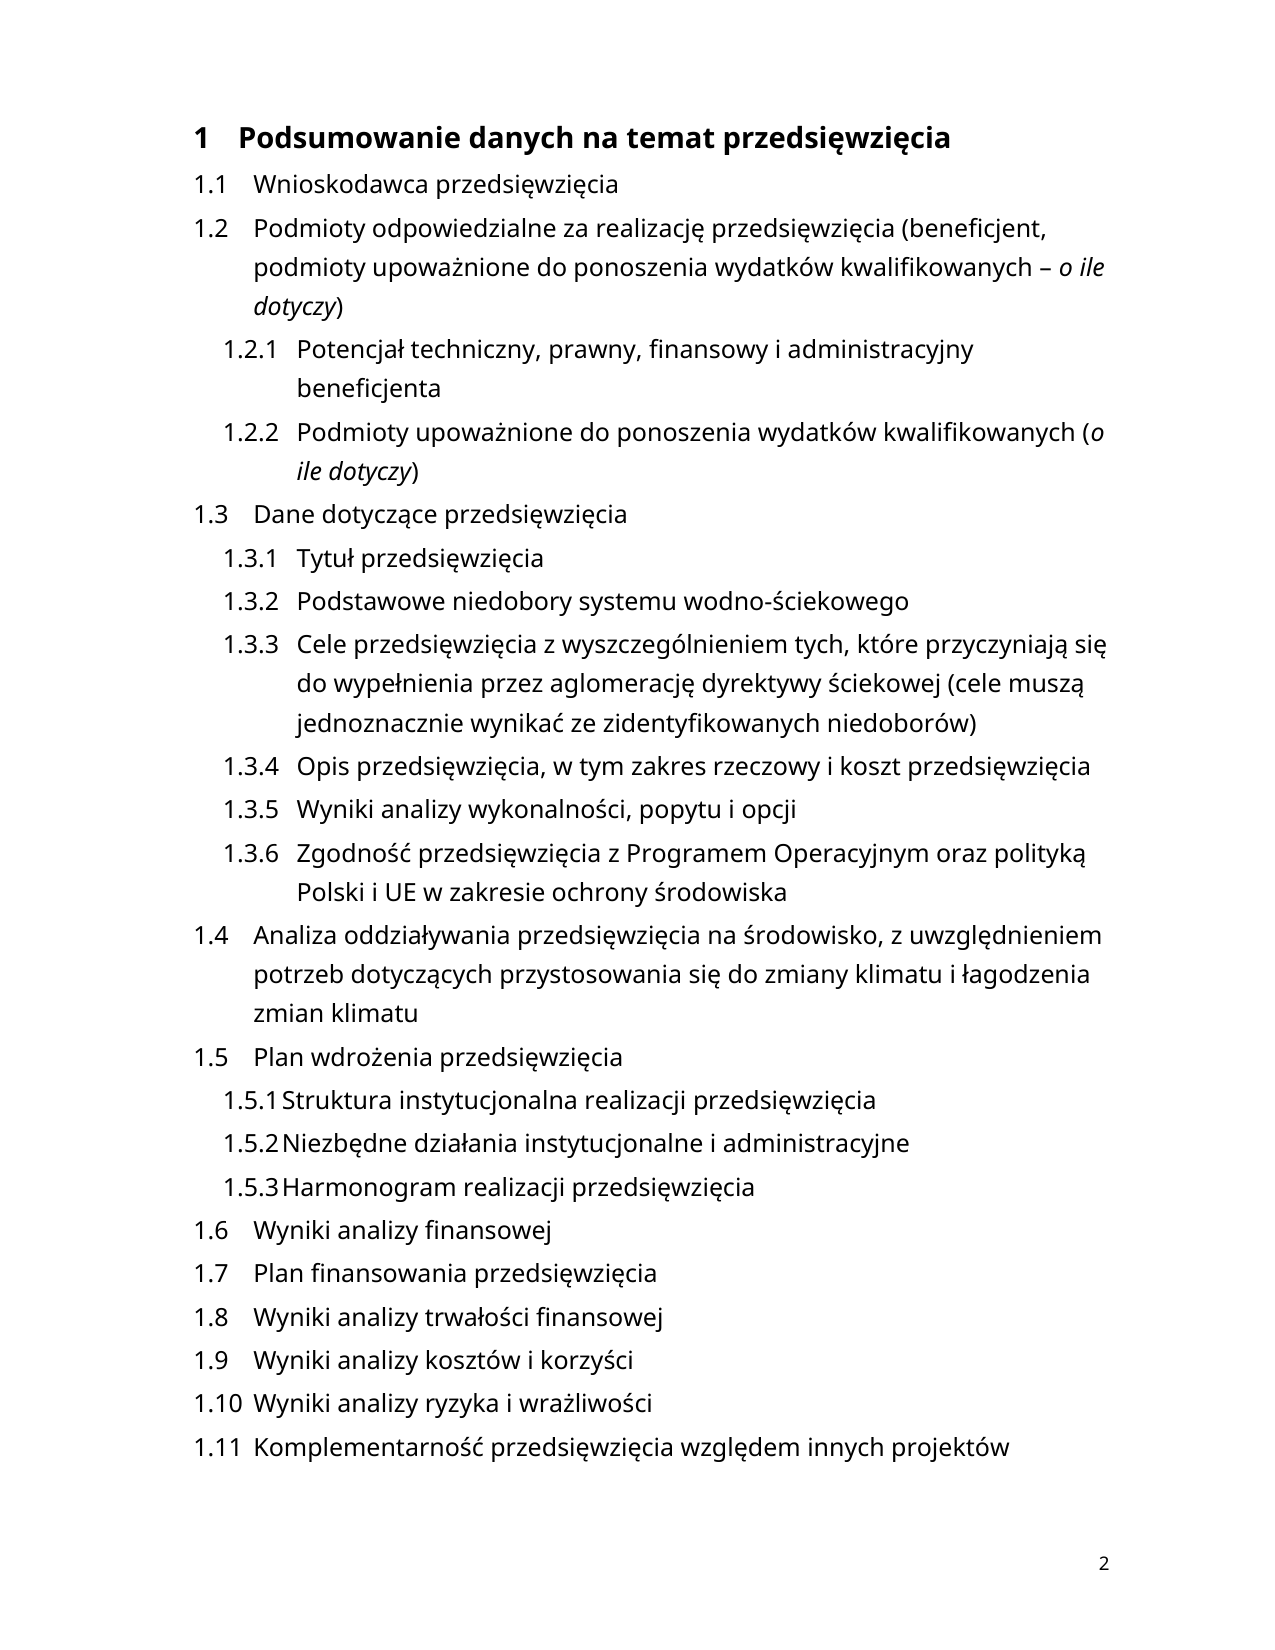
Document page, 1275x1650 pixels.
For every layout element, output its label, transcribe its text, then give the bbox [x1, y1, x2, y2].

subtitle Wyniki analizy ryzyka i wrażliwości [193, 1386, 1109, 1420]
subtitle Podmioty odpowiedzialne za realizację przedsięwzięcia (beneficjent, podmioty upoważnione do ponoszenia wydatków kwalifikowanych – o ile dotyczy) [193, 210, 1109, 323]
subtitle Plan wdrożenia przedsięwzięcia [193, 1039, 1109, 1073]
subtitle Potencjał techniczny, prawny, finansowy i administracyjny beneficjenta [223, 332, 1109, 405]
subtitle Struktura instytucjonalna realizacji przedsięwzięcia [223, 1083, 1109, 1117]
subtitle Zgodność przedsięwzięcia z Programem Operacyjnym oraz polityką Polski i UE w zakresie ochrony środowiska [223, 835, 1109, 908]
subtitle Wyniki analizy kosztów i korzyści [193, 1343, 1109, 1377]
subtitle Cele przedsięwzięcia z wyszczególnieniem tych, które przyczyniają się do wypełnienia przez aglomerację dyrektywy ściekowej (cele muszą jednoznacznie wynikać ze zidentyfikowanych niedoborów) [223, 627, 1109, 739]
subtitle Analiza oddziaływania przedsięwzięcia na środowisko, z uwzględnieniem potrzeb dotyczących przystosowania się do zmiany klimatu i łagodzenia zmian klimatu [193, 918, 1109, 1030]
subtitle Harmonogram realizacji przedsięwzięcia [223, 1169, 1109, 1203]
subtitle Wnioskodawca przedsięwzięcia [193, 167, 1109, 201]
subtitle Wyniki analizy trwałości finansowej [193, 1299, 1109, 1333]
subtitle Opis przedsięwzięcia, w tym zakres rzeczowy i koszt przedsięwzięcia [223, 749, 1109, 783]
subtitle Dane dotyczące przedsięwzięcia [193, 497, 1109, 531]
subtitle Podsumowanie danych na temat przedsięwzięcia [193, 117, 1109, 157]
subtitle Komplementarność przedsięwzięcia względem innych projektów [193, 1429, 1109, 1463]
subtitle Niezbędne działania instytucjonalne i administracyjne [223, 1126, 1109, 1160]
subtitle Podmioty upoważnione do ponoszenia wydatków kwalifikowanych (o ile dotyczy) [223, 414, 1109, 488]
subtitle Tytuł przedsięwzięcia [223, 540, 1109, 574]
subtitle Wyniki analizy finansowej [193, 1213, 1109, 1247]
subtitle Wyniki analizy wykonalności, popytu i opcji [223, 792, 1109, 826]
subtitle Podstawowe niedobory systemu wodno-ściekowego [223, 584, 1109, 618]
subtitle Plan finansowania przedsięwzięcia [193, 1256, 1109, 1290]
